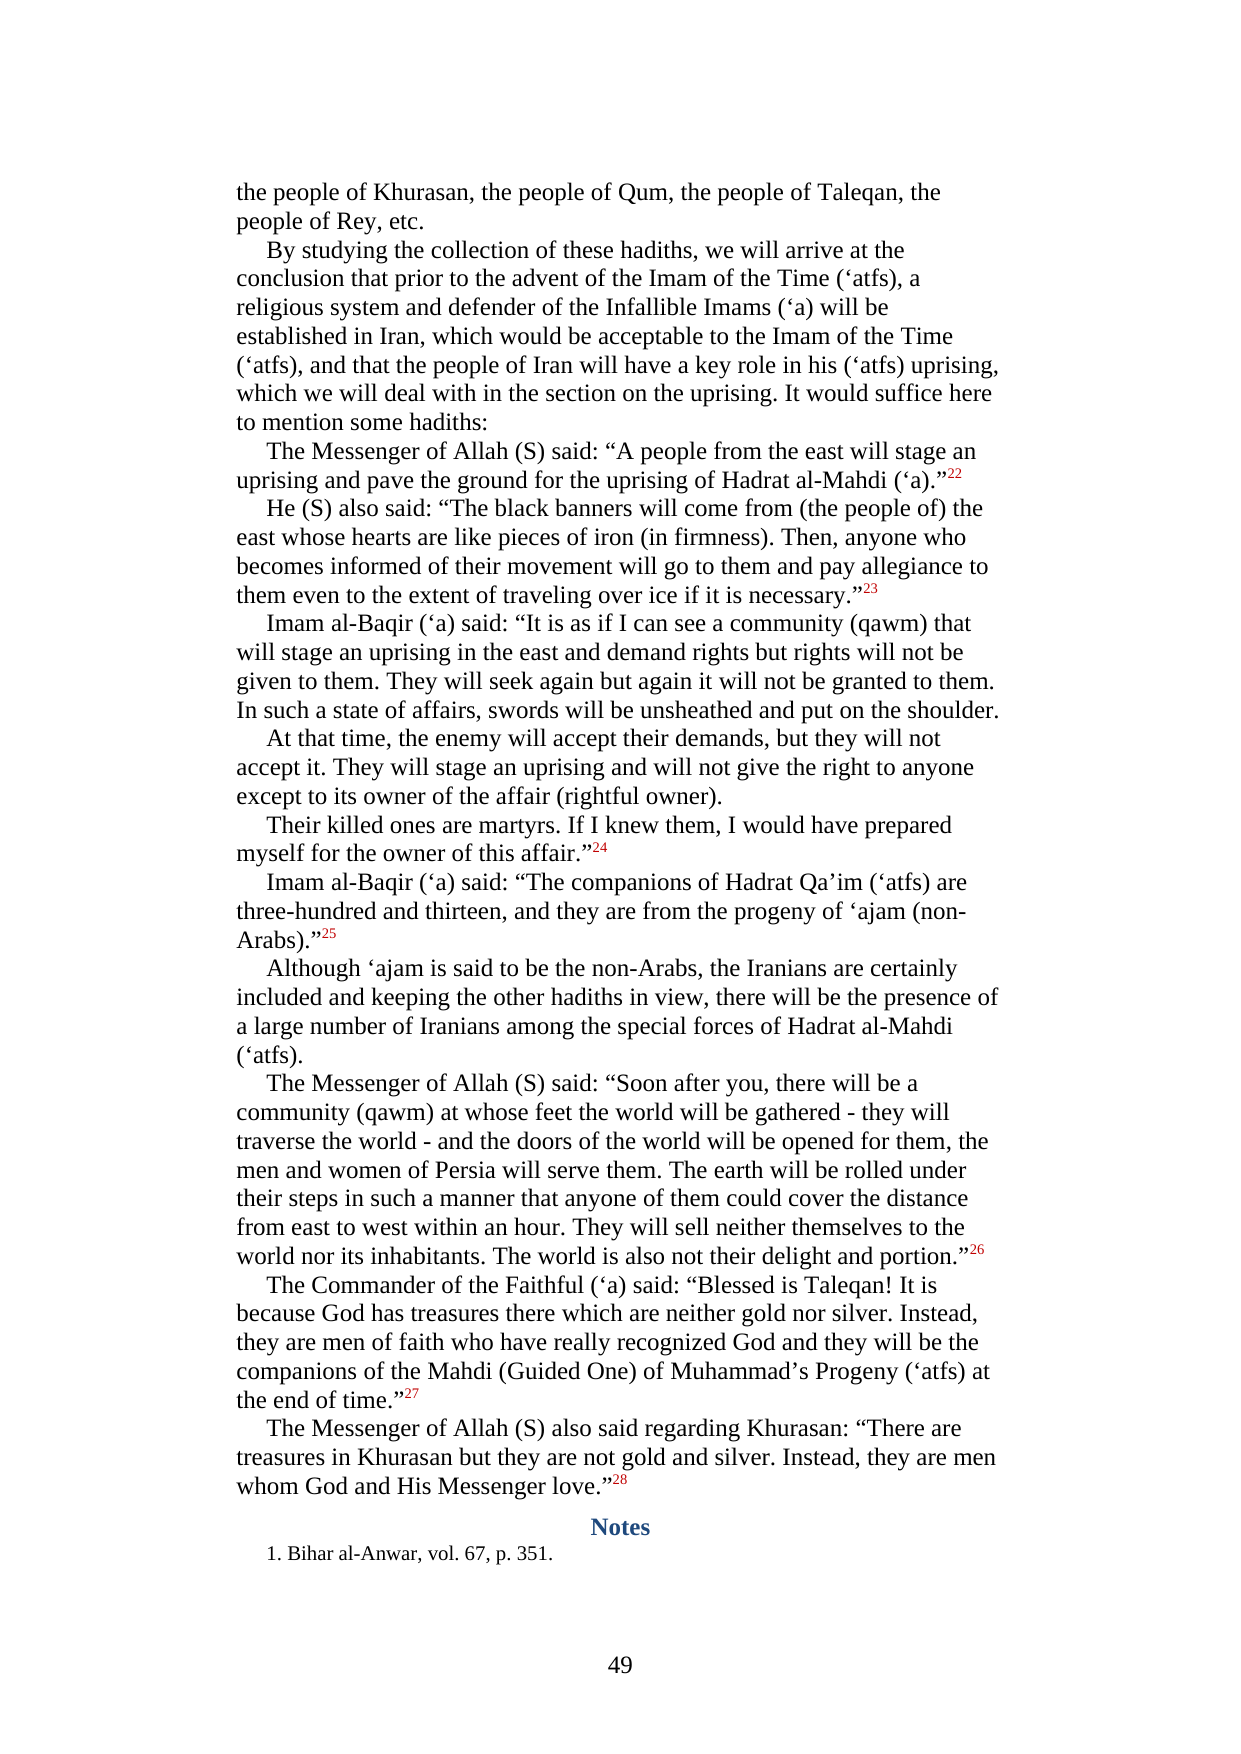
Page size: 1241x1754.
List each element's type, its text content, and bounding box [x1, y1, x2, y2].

text Their killed ones are martyrs. If I knew them, I would have prepared myself for the owner of this affair.”24 [236, 810, 1004, 867]
text 1. Bihar al-Anwar, vol. 67, p. 351. [236, 1541, 1004, 1565]
text He (S) also said: “The black banners will come from (the people of) the east whose hearts are like pieces of iron (in firmness). Then, anyone who becomes informed of their movement will go to them and pay allegiance to them even to the extent of traveling over ice if it is necessary.”23 [236, 493, 1004, 608]
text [236, 177, 1004, 235]
text The Messenger of Allah (S) said: “Soon after you, there will be a community (qawm) at whose feet the world will be gathered - they will traverse the world - and the doors of the world will be opened for them, the men and women of Persia will serve them. The earth will be rolled under their steps in such a manner that anyone of them could cover the distance from east to west within an hour. They will sell neither themselves to the world nor its inhabitants. The world is also not their delight and portion.”26 [236, 1068, 1004, 1270]
subtitle Notes [236, 1512, 1004, 1541]
text At that time, the enemy will accept their demands, but they will not accept it. They will stage an uprising and will not give the right to anyone except to its owner of the affair (rightful owner). [236, 723, 1004, 810]
text Imam al-Baqir (‘a) said: “The companions of Hadrat Qa’im (‘atfs) are three-hundred and thirteen, and they are from the progeny of ‘ajam (non-Arabs).”25 [236, 867, 1004, 953]
text The Commander of the Faithful (‘a) said: “Blessed is Taleqan! It is because God has treasures there which are neither gold nor silver. Instead, they are men of faith who have really recognized God and they will be the companions of the Mahdi (Guided One) of Muhammad’s Progeny (‘atfs) at the end of time.”27 [236, 1270, 1004, 1413]
text The Messenger of Allah (S) said: “A people from the east will stage an uprising and pave the ground for the uprising of Hadrat al-Mahdi (‘a).”22 [236, 436, 1004, 493]
text Imam al-Baqir (‘a) said: “It is as if I can see a community (qawm) that will stage an uprising in the east and demand rights but rights will not be given to them. They will seek again but again it will not be granted to them. In such a state of affairs, swords will be unsheathed and put on the shoulder. [236, 608, 1004, 723]
text By studying the collection of these hadiths, we will arrive at the conclusion that prior to the advent of the Imam of the Time (‘atfs), a religious system and defender of the Infallible Imams (‘a) will be established in Iran, which would be acceptable to the Imam of the Time (‘atfs), and that the people of Iran will have a key role in his (‘atfs) uprising, which we will deal with in the section on the uprising. It would suffice here to mention some hadiths: [236, 235, 1004, 436]
text The Messenger of Allah (S) also said regarding Khurasan: “There are treasures in Khurasan but they are not gold and silver. Instead, they are men whom God and His Messenger love.”28 [236, 1413, 1004, 1500]
text Although ‘ajam is said to be the non-Arabs, the Iranians are certainly included and keeping the other hadiths in view, there will be the presence of a large number of Iranians among the special forces of Hadrat al-Mahdi (‘atfs). [236, 953, 1004, 1068]
